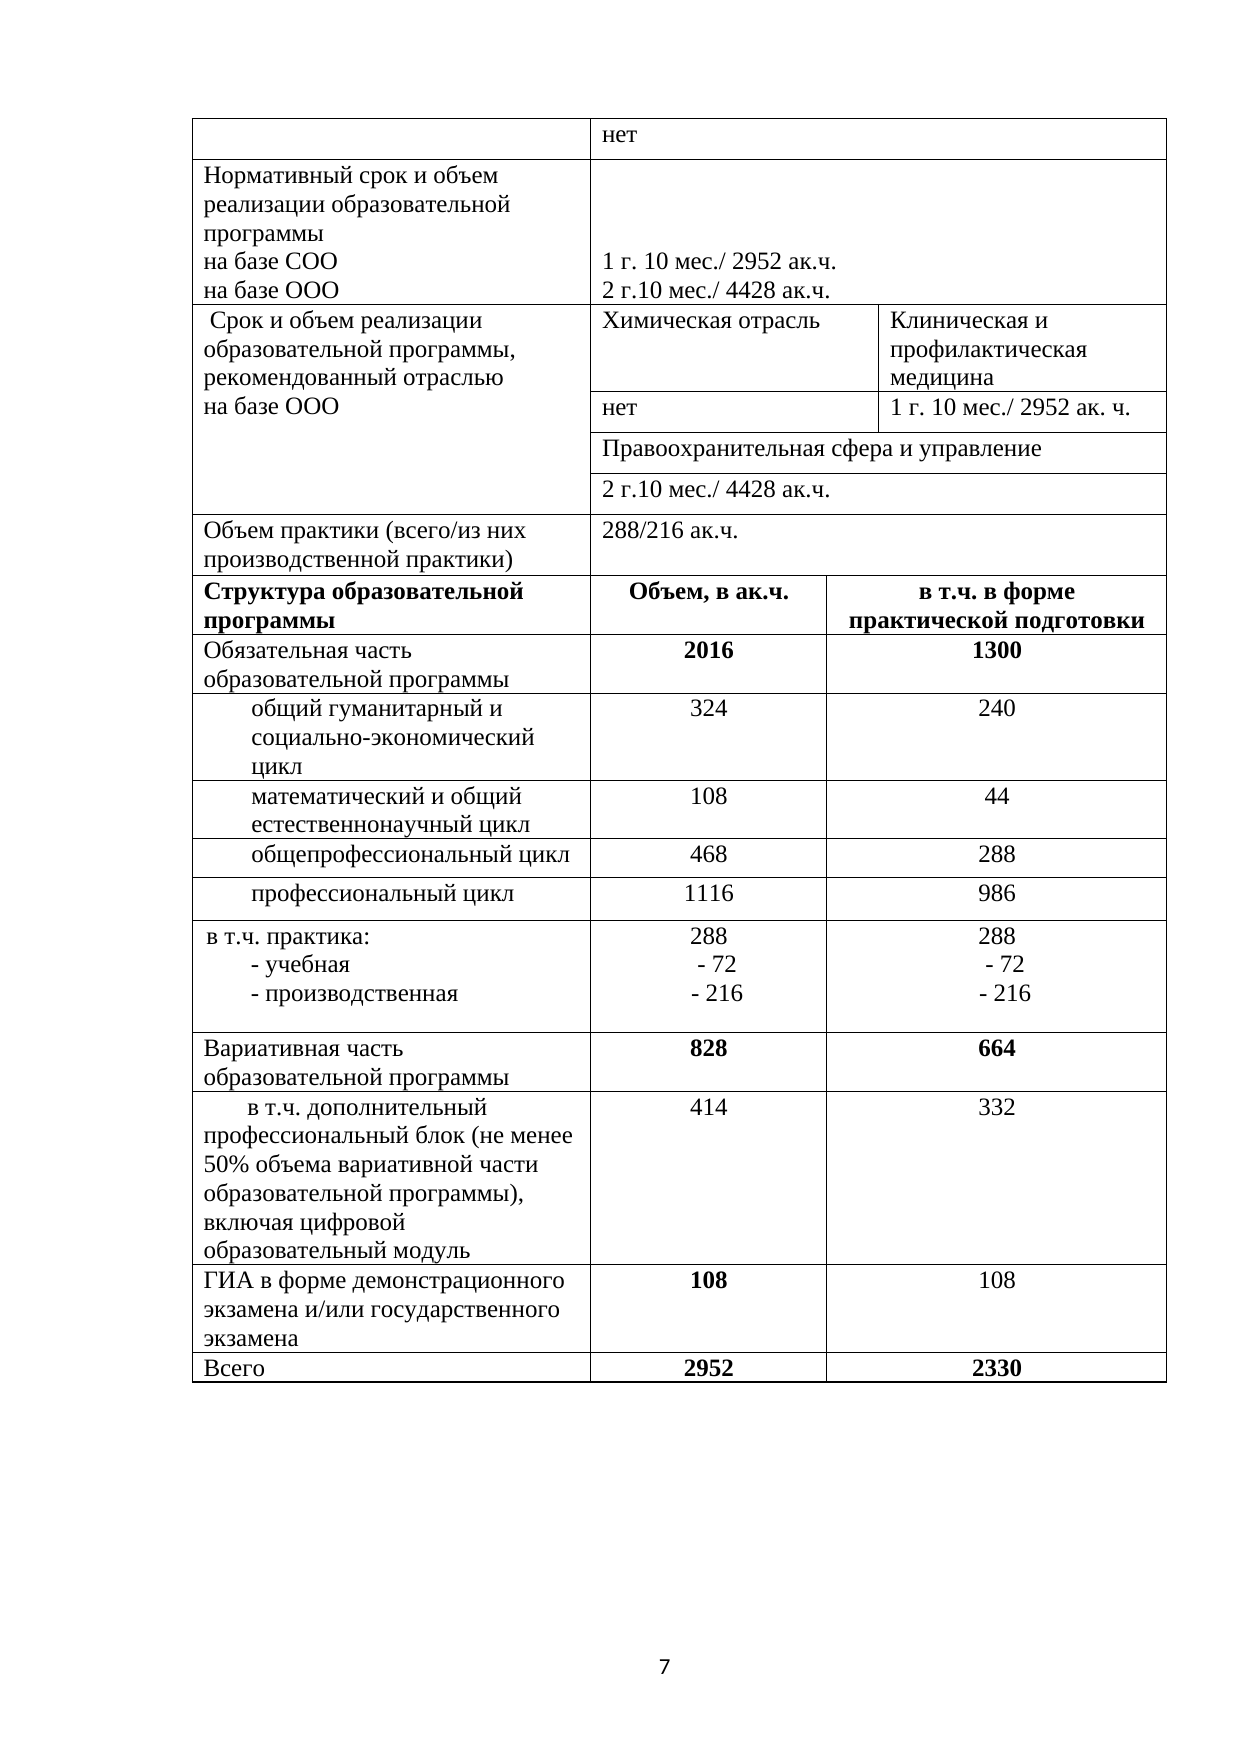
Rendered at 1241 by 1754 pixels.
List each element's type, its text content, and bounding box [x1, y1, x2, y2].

table_cell 324 [591, 694, 826, 780]
table_cell Правоохранительная сфера и управление [591, 433, 1166, 473]
table_cell 288 [827, 839, 1166, 877]
table_cell 108 [827, 1265, 1166, 1352]
table_cell ГИА в форме демонстрационного экзамена и/или государственного экзамена [193, 1265, 590, 1352]
table_cell Химическая отрасль [591, 305, 878, 391]
table_cell Вариативная часть образовательной программы [193, 1033, 590, 1091]
table_cell нет [591, 119, 1166, 159]
table_cell Срок и объем реализации образовательной программы, рекомендованный отраслью на базе ООО [193, 305, 590, 514]
table_cell общепрофессиональный цикл [193, 839, 590, 877]
table_cell математический и общий естественнонаучный цикл [193, 781, 590, 838]
table_cell в т.ч. дополнительный профессиональный блок (не менее 50% объема вариативной части образовательной программы), включая цифровой образовательный модуль [193, 1092, 590, 1264]
table_cell 664 [827, 1033, 1166, 1091]
table_cell 332 [827, 1092, 1166, 1264]
table_cell 2016 [591, 635, 826, 692]
table_cell общий гуманитарный и социально-экономический цикл [193, 694, 590, 780]
table_cell 2 г.10 мес./ 4428 ак.ч. [591, 474, 1166, 514]
table_cell 2952 [591, 1353, 826, 1381]
table_cell 986 [827, 878, 1166, 920]
table_cell 108 [591, 1265, 826, 1352]
table_cell Клиническая и профилактическая медицина [879, 305, 1166, 391]
table_cell 828 [591, 1033, 826, 1091]
table_cell 288 - 72 - 216 [827, 921, 1166, 1032]
table_cell 468 [591, 839, 826, 877]
table_cell 1116 [591, 878, 826, 920]
table_cell 1 г. 10 мес./ 2952 ак.ч. 2 г.10 мес./ 4428 ак.ч. [591, 160, 1166, 304]
table_cell профессиональный цикл [193, 878, 590, 920]
table_cell 288 - 72 - 216 [591, 921, 826, 1032]
table_cell Структура образовательной программы [193, 576, 590, 634]
table_cell 414 [591, 1092, 826, 1264]
table_cell 44 [827, 781, 1166, 838]
table_cell 288/216 ак.ч. [591, 515, 1166, 575]
table_cell 1300 [827, 635, 1166, 692]
table_cell Объем, в ак.ч. [591, 576, 826, 634]
table_cell в т.ч. в форме практической подготовки [827, 576, 1166, 634]
table_cell 2330 [827, 1353, 1166, 1381]
table_cell в т.ч. практика: - учебная - производственная [193, 921, 590, 1032]
table_cell Нормативный срок и объем реализации образовательной программы на базе СОО на базе ООО [193, 160, 590, 304]
table_cell Обязательная часть образовательной программы [193, 635, 590, 692]
table_cell нет [591, 392, 878, 432]
table_cell Всего [193, 1353, 590, 1381]
table_cell 108 [591, 781, 826, 838]
table_cell 1 г. 10 мес./ 2952 ак. ч. [879, 392, 1166, 432]
table_cell 240 [827, 694, 1166, 780]
table_cell Объем практики (всего/из них производственной практики) [193, 515, 590, 575]
